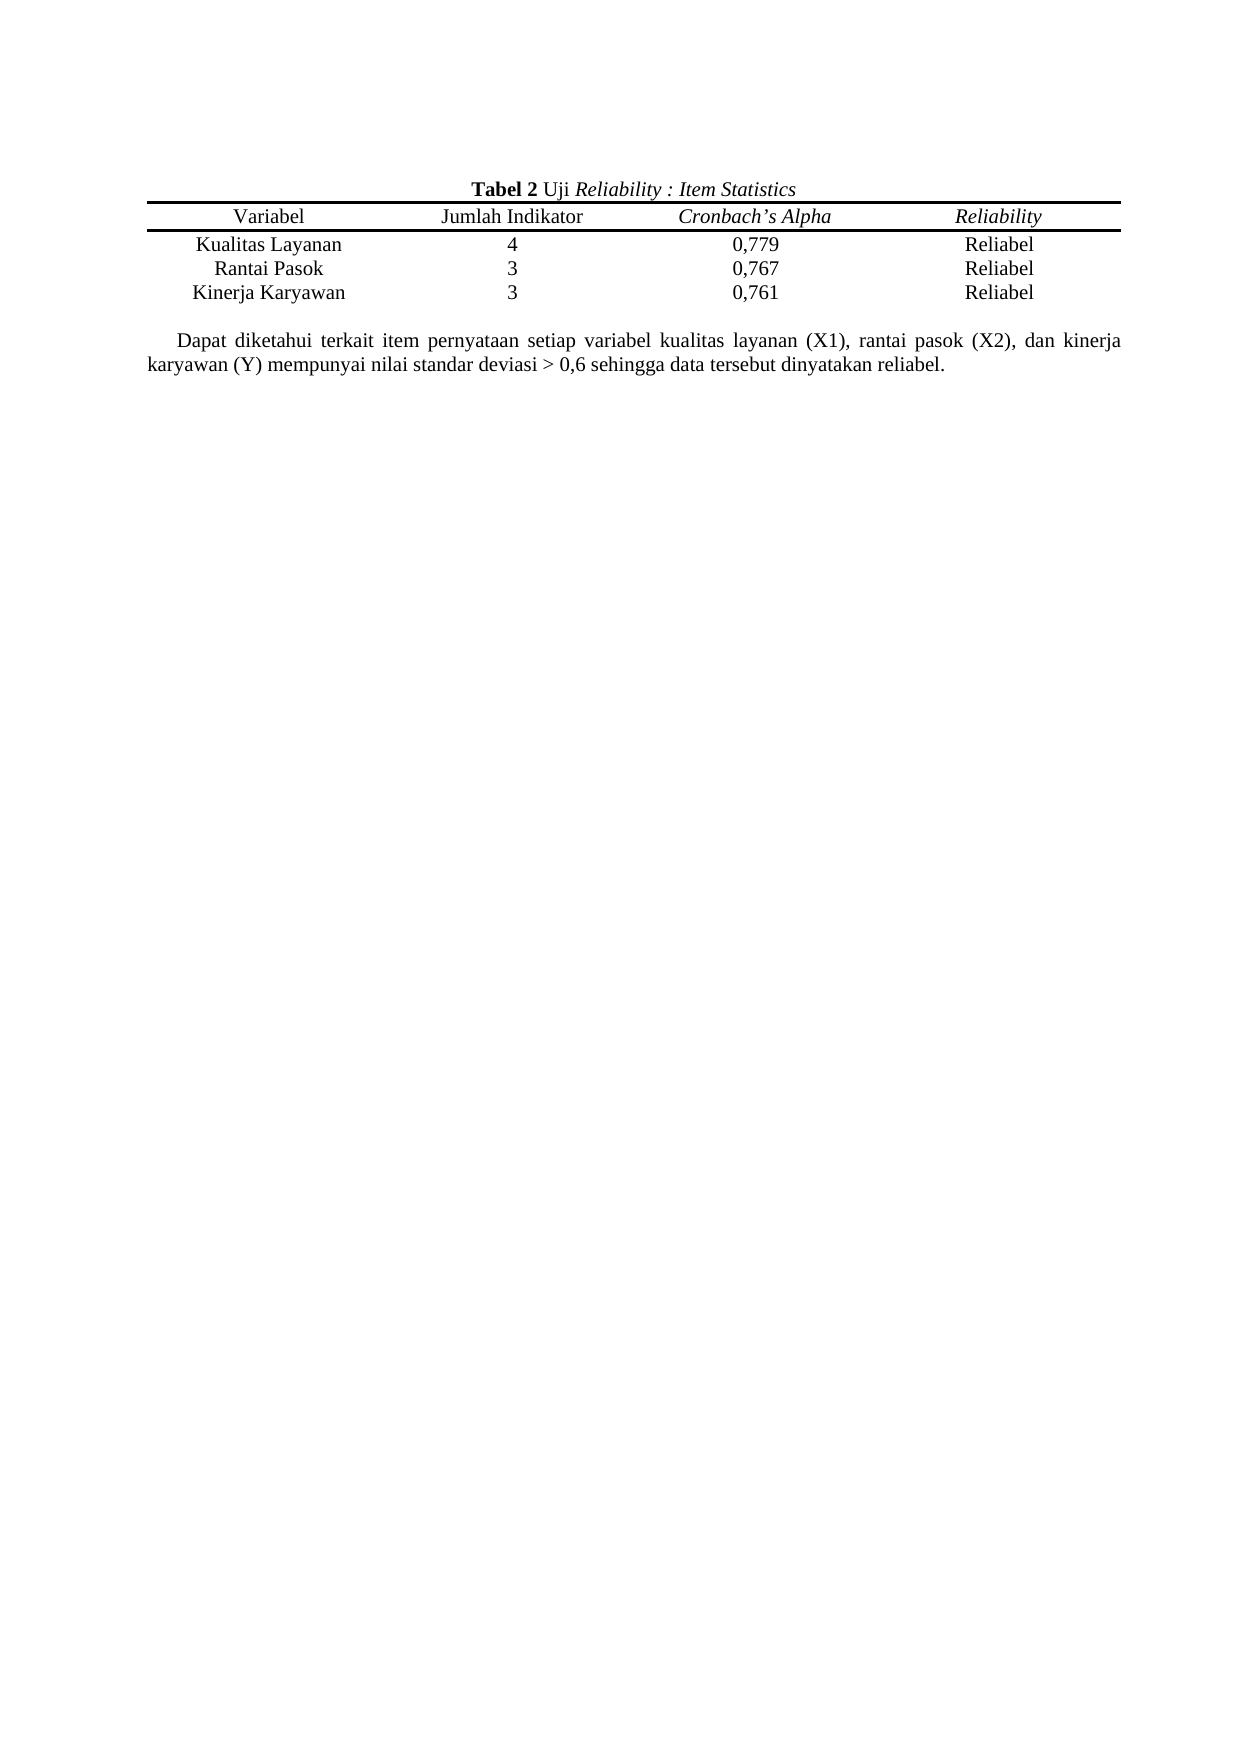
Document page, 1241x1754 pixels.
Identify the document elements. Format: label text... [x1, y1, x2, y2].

table_cell Reliabel [878, 232, 1121, 256]
table_cell 0,779 [634, 232, 877, 256]
table_header Variabel [147, 204, 390, 228]
text Dapat diketahui terkait item pernyataan setiap variabel kualitas layanan (X1), rantai pasok (X2), dan kinerja karyawan (Y) mempunyai nilai standar deviasi > 0,6 sehingga data tersebut dinyatakan reliabel. [147, 328, 1122, 376]
table_header Cronbach’s Alpha [634, 204, 877, 228]
table_cell 0,761 [634, 280, 877, 304]
table_cell 3 [390, 256, 634, 280]
table_cell Kinerja Karyawan [147, 280, 390, 304]
table_cell Reliabel [878, 280, 1121, 304]
text Tabel 2 Uji Reliability : Item Statistics [147, 177, 1122, 201]
table_cell 4 [390, 232, 634, 256]
table_cell Kualitas Layanan [147, 232, 390, 256]
table_cell Reliabel [878, 256, 1121, 280]
table_header Jumlah Indikator [390, 204, 634, 228]
table_cell 0,767 [634, 256, 877, 280]
table_header Reliability [878, 204, 1121, 228]
table_cell 3 [390, 280, 634, 304]
table_cell Rantai Pasok [147, 256, 390, 280]
